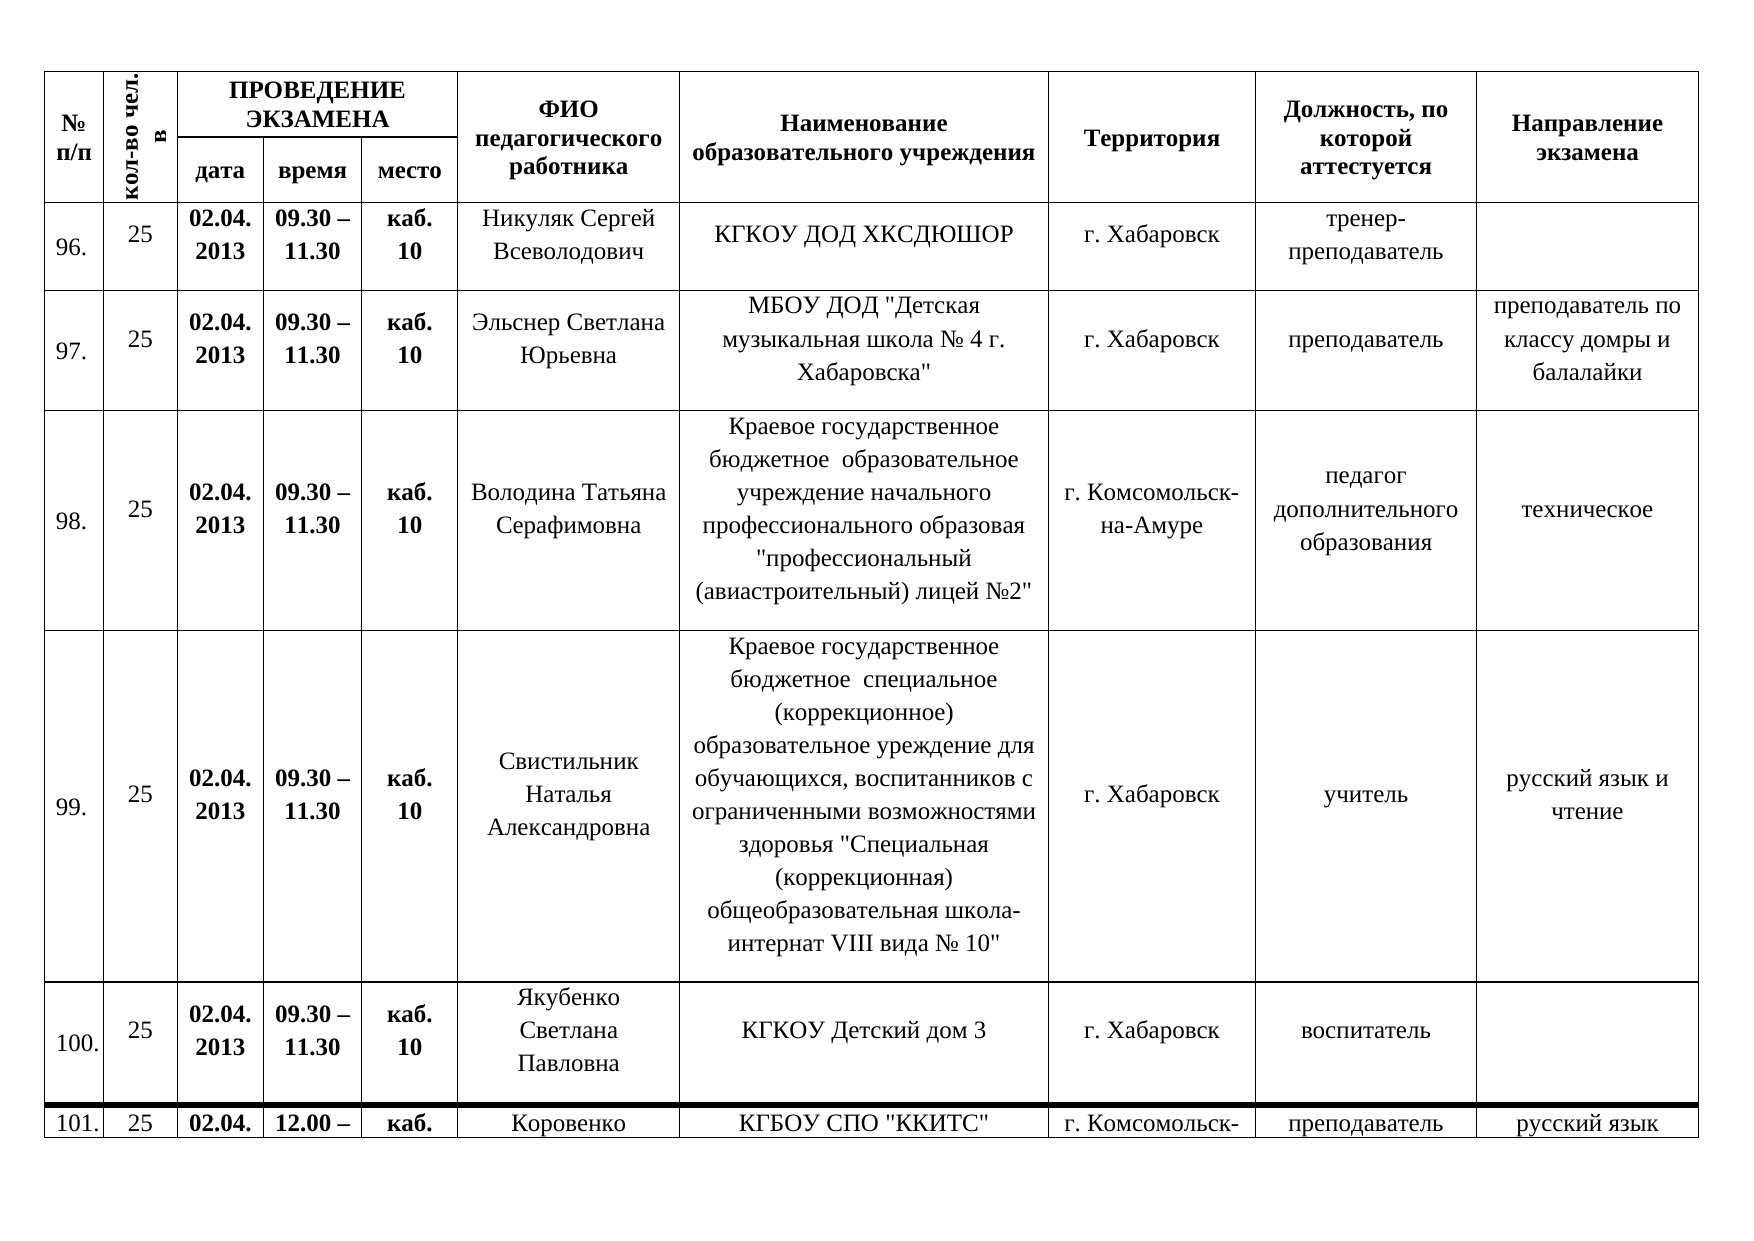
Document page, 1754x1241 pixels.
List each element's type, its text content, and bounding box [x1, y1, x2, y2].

table_cell г. Хабаровск [1049, 203, 1255, 289]
table_header ФИО педагогического работника [458, 72, 679, 202]
table_cell 02.04.2013 [178, 1108, 263, 1137]
table_cell учитель [1256, 631, 1476, 981]
table_cell 02.04.2013 [178, 291, 263, 410]
table_cell Свистильник Наталья Александровна [458, 631, 679, 981]
table_cell место [362, 138, 457, 202]
table_cell 02.04.2013 [178, 411, 263, 630]
table_cell преподаватель [1256, 291, 1476, 410]
table_cell 25 [104, 291, 177, 410]
table_cell КГКОУ ДОД ХКСДЮШОР [680, 203, 1048, 289]
table_cell каб. 10 [362, 411, 457, 630]
table_cell Володина Татьяна Серафимовна [458, 411, 679, 630]
table_cell г. Комсомольск-на-Амуре [1049, 1108, 1255, 1137]
table_cell Якубенко Светлана Павловна [458, 983, 679, 1102]
table_cell каб. 10 [362, 291, 457, 410]
table_cell [45, 203, 103, 289]
table_cell 25 [104, 411, 177, 630]
table_header Наименование образовательного учреждения [680, 72, 1048, 202]
table_cell 02.04.2013 [178, 203, 263, 289]
table_cell г. Хабаровск [1049, 631, 1255, 981]
table_cell МБОУ ДОД "Детская музыкальная школа № 4 г. Хабаровска" [680, 291, 1048, 410]
table_cell Краевое государственное бюджетное образовательное учреждение начального профессионального образовая "профессиональный (авиастроительный) лицей №2" [680, 411, 1048, 630]
table_cell 09.30 – 11.30 [264, 631, 361, 981]
table_cell Краевое государственное бюджетное специальное (коррекционное) образовательное уреждение для обучающихся, воспитанников с ограниченными возможностями здоровья "Специальная (коррекционная) общеобразовательная школа-интернат VIII вида № 10" [680, 631, 1048, 981]
table_cell г. Хабаровск [1049, 291, 1255, 410]
table_cell 09.30 – 11.30 [264, 411, 361, 630]
table_cell КГКОУ Детский дом 3 [680, 983, 1048, 1102]
table_cell [45, 983, 103, 1102]
table_header № п/п [45, 72, 103, 202]
table_cell 09.30 – 11.30 [264, 983, 361, 1102]
table_cell 12.00 – 14.00 [264, 1108, 361, 1137]
table_cell педагог дополнительного образования [1256, 411, 1476, 630]
table_cell [45, 411, 103, 630]
table_cell 02.04.2013 [178, 983, 263, 1102]
table_cell каб. 10 [362, 631, 457, 981]
table_cell русский язык [1477, 1108, 1698, 1137]
table_cell преподаватель [1256, 1108, 1476, 1137]
table_cell дата [178, 138, 263, 202]
table_cell 25 [104, 203, 177, 289]
table_header Проведение экзамена [178, 72, 457, 136]
table_cell [45, 291, 103, 410]
table_cell [45, 631, 103, 981]
table_cell Эльснер Светлана Юрьевна [458, 291, 679, 410]
table_cell техническое [1477, 411, 1698, 630]
table_cell русский язык и чтение [1477, 631, 1698, 981]
table_cell [1477, 983, 1698, 1102]
table_cell г. Хабаровск [1049, 983, 1255, 1102]
table_cell г. Комсомольск-на-Амуре [1049, 411, 1255, 630]
table_cell 02.04.2013 [178, 631, 263, 981]
table_cell время [264, 138, 361, 202]
table_cell [45, 1108, 103, 1137]
table_cell каб. 10 [362, 983, 457, 1102]
table_cell 09.30 – 11.30 [264, 291, 361, 410]
table_header Должность, по которой аттестуется [1256, 72, 1476, 202]
table_cell Коровенко Наталья Николаевна [458, 1108, 679, 1137]
table_cell 09.30 – 11.30 [264, 203, 361, 289]
table_cell тренер-преподаватель [1256, 203, 1476, 289]
table_cell воспитатель [1256, 983, 1476, 1102]
table_cell [1477, 203, 1698, 289]
table_cell 25 [104, 983, 177, 1102]
table_cell 25 [104, 631, 177, 981]
table_header Направление экзамена [1477, 72, 1698, 202]
table_cell каб. 10 [362, 1108, 457, 1137]
table_cell каб. 10 [362, 203, 457, 289]
table_cell Никуляк Сергей Всеволодович [458, 203, 679, 289]
table_header кол-во чел. в аудитории [104, 72, 177, 202]
table_cell преподаватель по классу домры и балалайки [1477, 291, 1698, 410]
table_header Территория [1049, 72, 1255, 202]
table_cell 25 [104, 1108, 177, 1137]
table_cell КГБОУ СПО "ККИТС" [680, 1108, 1048, 1137]
